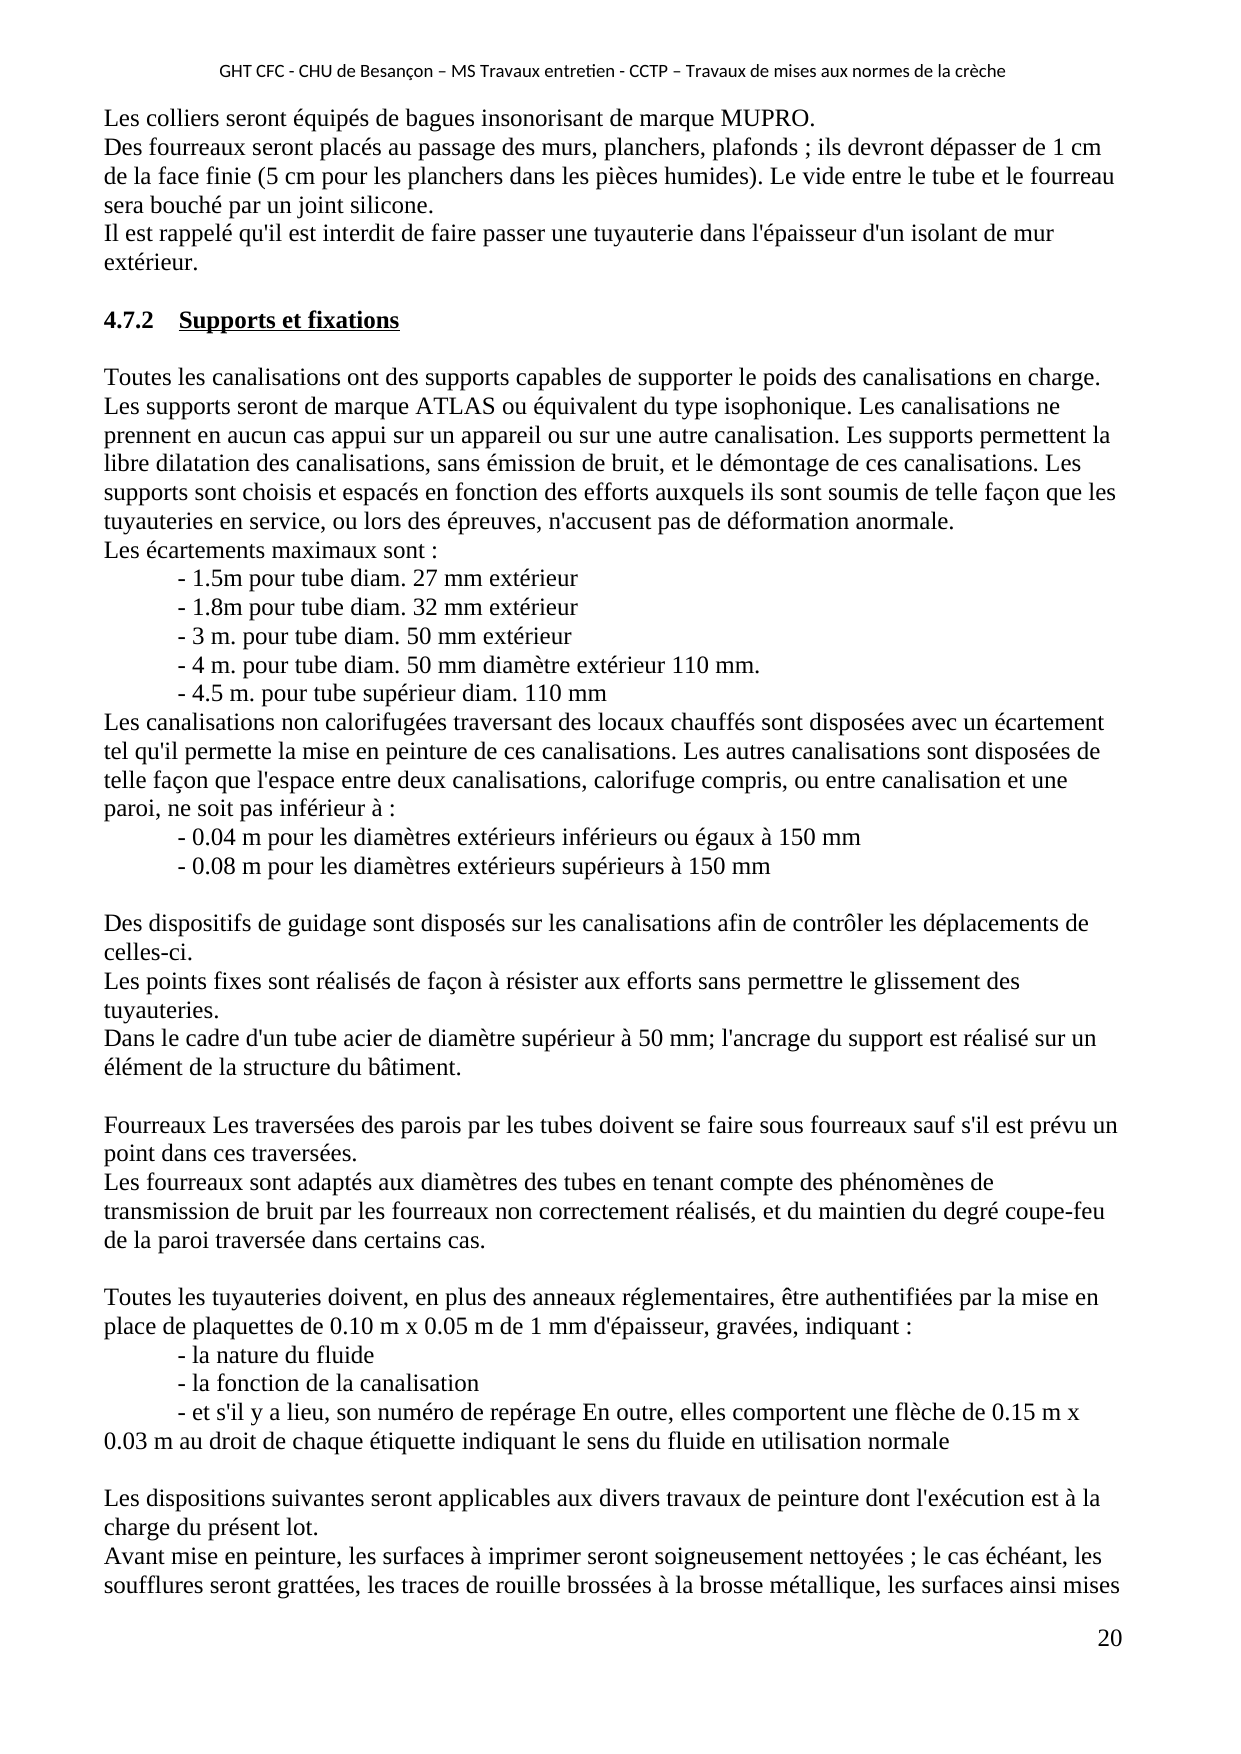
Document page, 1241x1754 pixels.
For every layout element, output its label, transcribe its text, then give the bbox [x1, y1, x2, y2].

text Il est rappelé qu'il est interdit de faire passer une tuyauterie dans l'épaisseur d'un isolant de mur extérieur. [103, 218, 1122, 276]
text Les fourreaux sont adaptés aux diamètres des tubes en tenant compte des phénomènes de transmission de bruit par les fourreaux non correctement réalisés, et du maintien du degré coupe-feu de la paroi traversée dans certains cas. [103, 1167, 1122, 1253]
text Les points fixes sont réalisés de façon à résister aux efforts sans permettre le glissement des tuyauteries. [103, 966, 1122, 1023]
text Dans le cadre d'un tube acier de diamètre supérieur à 50 mm; l'ancrage du support est réalisé sur un élément de la structure du bâtiment. [103, 1023, 1122, 1081]
text - la nature du fluide [103, 1340, 1122, 1368]
text Fourreaux Les traversées des parois par les tubes doivent se faire sous fourreaux sauf s'il est prévu un point dans ces traversées. [103, 1110, 1122, 1167]
text - et s'il y a lieu, son numéro de repérage En outre, elles comportent une flèche de 0.15 m x 0.03 m au droit de chaque étiquette indiquant le sens du fluide en utilisation normale [103, 1397, 1122, 1455]
text Les écartements maximaux sont : [103, 535, 1122, 563]
text - la fonction de la canalisation [103, 1368, 1122, 1397]
text - 4.5 m. pour tube supérieur diam. 110 mm [103, 678, 1122, 707]
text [103, 1541, 1122, 1598]
text - 0.04 m pour les diamètres extérieurs inférieurs ou égaux à 150 mm [103, 822, 1122, 851]
text Toutes les tuyauteries doivent, en plus des anneaux réglementaires, être authentifiées par la mise en place de plaquettes de 0.10 m x 0.05 m de 1 mm d'épaisseur, gravées, indiquant : [103, 1282, 1122, 1340]
text - 3 m. pour tube diam. 50 mm extérieur [103, 621, 1122, 650]
text Les canalisations non calorifugées traversant des locaux chauffés sont disposées avec un écartement tel qu'il permette la mise en peinture de ces canalisations. Les autres canalisations sont disposées de telle façon que l'espace entre deux canalisations, calorifuge compris, ou entre canalisation et une paroi, ne soit pas inférieur à : [103, 707, 1122, 822]
text - 4 m. pour tube diam. 50 mm diamètre extérieur 110 mm. [103, 650, 1122, 678]
text - 1.5m pour tube diam. 27 mm extérieur [103, 563, 1122, 592]
subtitle Supports et fixations [103, 305, 1122, 333]
text Les dispositions suivantes seront applicables aux divers travaux de peinture dont l'exécution est à la charge du présent lot. [103, 1483, 1122, 1541]
text Les colliers seront équipés de bagues insonorisant de marque MUPRO. [103, 103, 1122, 132]
text Des fourreaux seront placés au passage des murs, planchers, plafonds ; ils devront dépasser de 1 cm de la face finie (5 cm pour les planchers dans les pièces humides). Le vide entre le tube et le fourreau sera bouché par un joint silicone. [103, 132, 1122, 218]
text - 0.08 m pour les diamètres extérieurs supérieurs à 150 mm [103, 851, 1122, 880]
text Toutes les canalisations ont des supports capables de supporter le poids des canalisations en charge. Les supports seront de marque ATLAS ou équivalent du type isophonique. Les canalisations ne prennent en aucun cas appui sur un appareil ou sur une autre canalisation. Les supports permettent la libre dilatation des canalisations, sans émission de bruit, et le démontage de ces canalisations. Les supports sont choisis et espacés en fonction des efforts auxquels ils sont soumis de telle façon que les tuyauteries en service, ou lors des épreuves, n'accusent pas de déformation anormale. [103, 362, 1122, 535]
text Des dispositifs de guidage sont disposés sur les canalisations afin de contrôler les déplacements de celles-ci. [103, 908, 1122, 966]
text - 1.8m pour tube diam. 32 mm extérieur [103, 592, 1122, 621]
